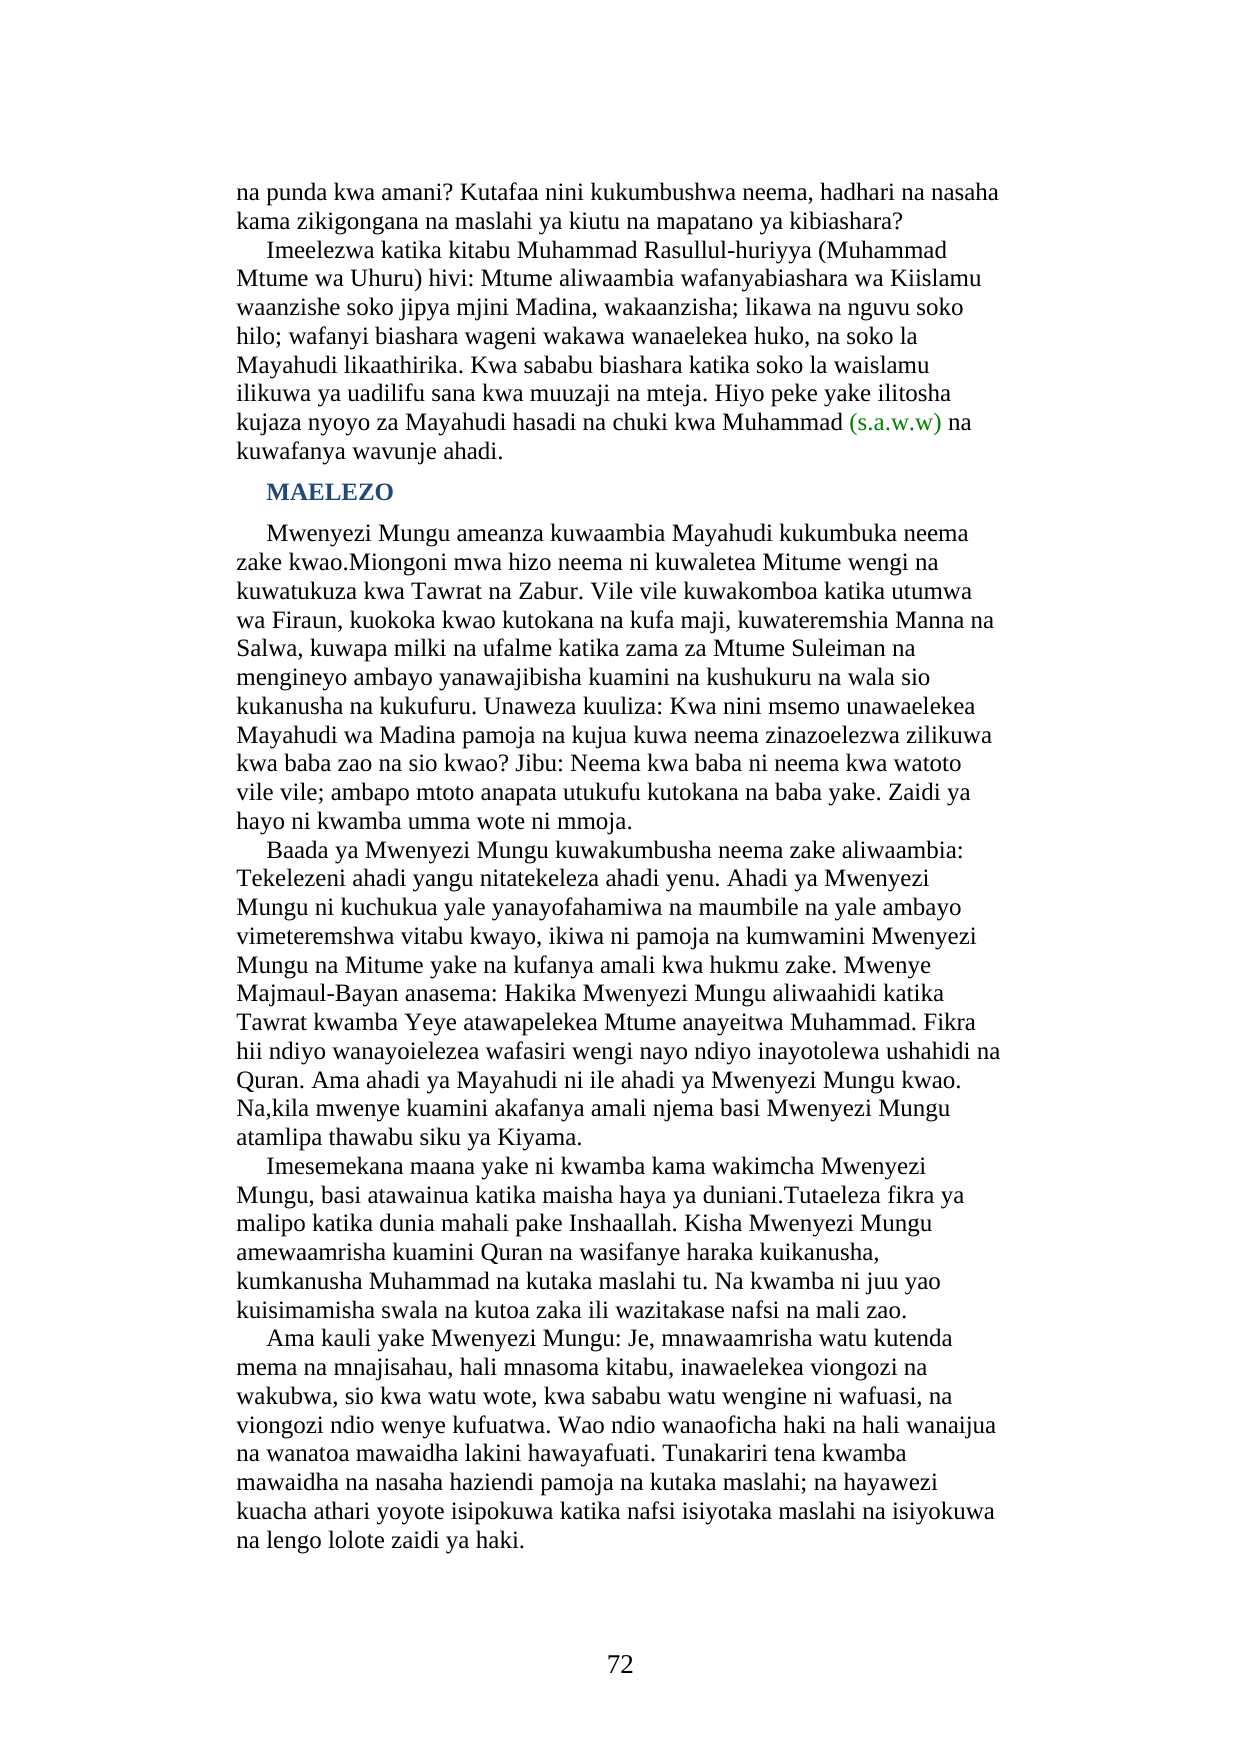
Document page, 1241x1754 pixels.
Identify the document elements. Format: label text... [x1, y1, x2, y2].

text Imesemekana maana yake ni kwamba kama wakimcha Mwenyezi Mungu, basi atawainua katika maisha haya ya duniani.Tutaeleza fikra ya malipo katika dunia mahali pake Inshaallah. Kisha Mwenyezi Mungu amewaamrisha kuamini Quran na wasifanye haraka kuikanusha, kumkanusha Muhammad na kutaka maslahi tu. Na kwamba ni juu yao kuisimamisha swala na kutoa zaka ili wazitakase nafsi na mali zao. [236, 1151, 1004, 1323]
subtitle MAELEZO [236, 477, 1004, 506]
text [236, 177, 1004, 235]
text Imeelezwa katika kitabu Muhammad Rasullul-huriyya (Muhammad Mtume wa Uhuru) hivi: Mtume aliwaambia wafanyabiashara wa Kiislamu waanzishe soko jipya mjini Madina, wakaanzisha; likawa na nguvu soko hilo; wafanyi biashara wageni wakawa wanaelekea huko, na soko la Mayahudi likaathirika. Kwa sababu biashara katika soko la waislamu ilikuwa ya uadilifu sana kwa muuzaji na mteja. Hiyo peke yake ilitosha kujaza nyoyo za Mayahudi hasadi na chuki kwa Muhammad (s.a.w.w) na kuwafanya wavunje ahadi. [236, 235, 1004, 465]
text Ama kauli yake Mwenyezi Mungu: Je, mnawaamrisha watu kutenda mema na mnajisahau, hali mnasoma kitabu, inawaelekea viongozi na wakubwa, sio kwa watu wote, kwa sababu watu wengine ni wafuasi, na viongozi ndio wenye kufuatwa. Wao ndio wanaoficha haki na hali wanaijua na wanatoa mawaidha lakini hawayafuati. Tunakariri tena kwamba mawaidha na nasaha haziendi pamoja na kutaka maslahi; na hayawezi kuacha athari yoyote isipokuwa katika nafsi isiyotaka maslahi na isiyokuwa na lengo lolote zaidi ya haki. [236, 1323, 1004, 1553]
text Mwenyezi Mungu ameanza kuwaambia Mayahudi kukumbuka neema zake kwao.Miongoni mwa hizo neema ni kuwaletea Mitume wengi na kuwatukuza kwa Tawrat na Zabur. Vile vile kuwakomboa katika utumwa wa Firaun, kuokoka kwao kutokana na kufa maji, kuwateremshia Manna na Salwa, kuwapa milki na ufalme katika zama za Mtume Suleiman na mengineyo ambayo yanawajibisha kuamini na kushukuru na wala sio kukanusha na kukufuru. Unaweza kuuliza: Kwa nini msemo unawaelekea Mayahudi wa Madina pamoja na kujua kuwa neema zinazoelezwa zilikuwa kwa baba zao na sio kwao? Jibu: Neema kwa baba ni neema kwa watoto vile vile; ambapo mtoto anapata utukufu kutokana na baba yake. Zaidi ya hayo ni kwamba umma wote ni mmoja. [236, 518, 1004, 835]
text Baada ya Mwenyezi Mungu kuwakumbusha neema zake aliwaambia: Tekelezeni ahadi yangu nitatekeleza ahadi yenu. Ahadi ya Mwenyezi Mungu ni kuchukua yale yanayofahamiwa na maumbile na yale ambayo vimeteremshwa vitabu kwayo, ikiwa ni pamoja na kumwamini Mwenyezi Mungu na Mitume yake na kufanya amali kwa hukmu zake. Mwenye Majmaul-Bayan anasema: Hakika Mwenyezi Mungu aliwaahidi katika Tawrat kwamba Yeye atawapelekea Mtume anayeitwa Muhammad. Fikra hii ndiyo wanayoielezea wafasiri wengi nayo ndiyo inayotolewa ushahidi na Quran. Ama ahadi ya Mayahudi ni ile ahadi ya Mwenyezi Mungu kwao. Na,kila mwenye kuamini akafanya amali njema basi Mwenyezi Mungu atamlipa thawabu siku ya Kiyama. [236, 835, 1004, 1151]
